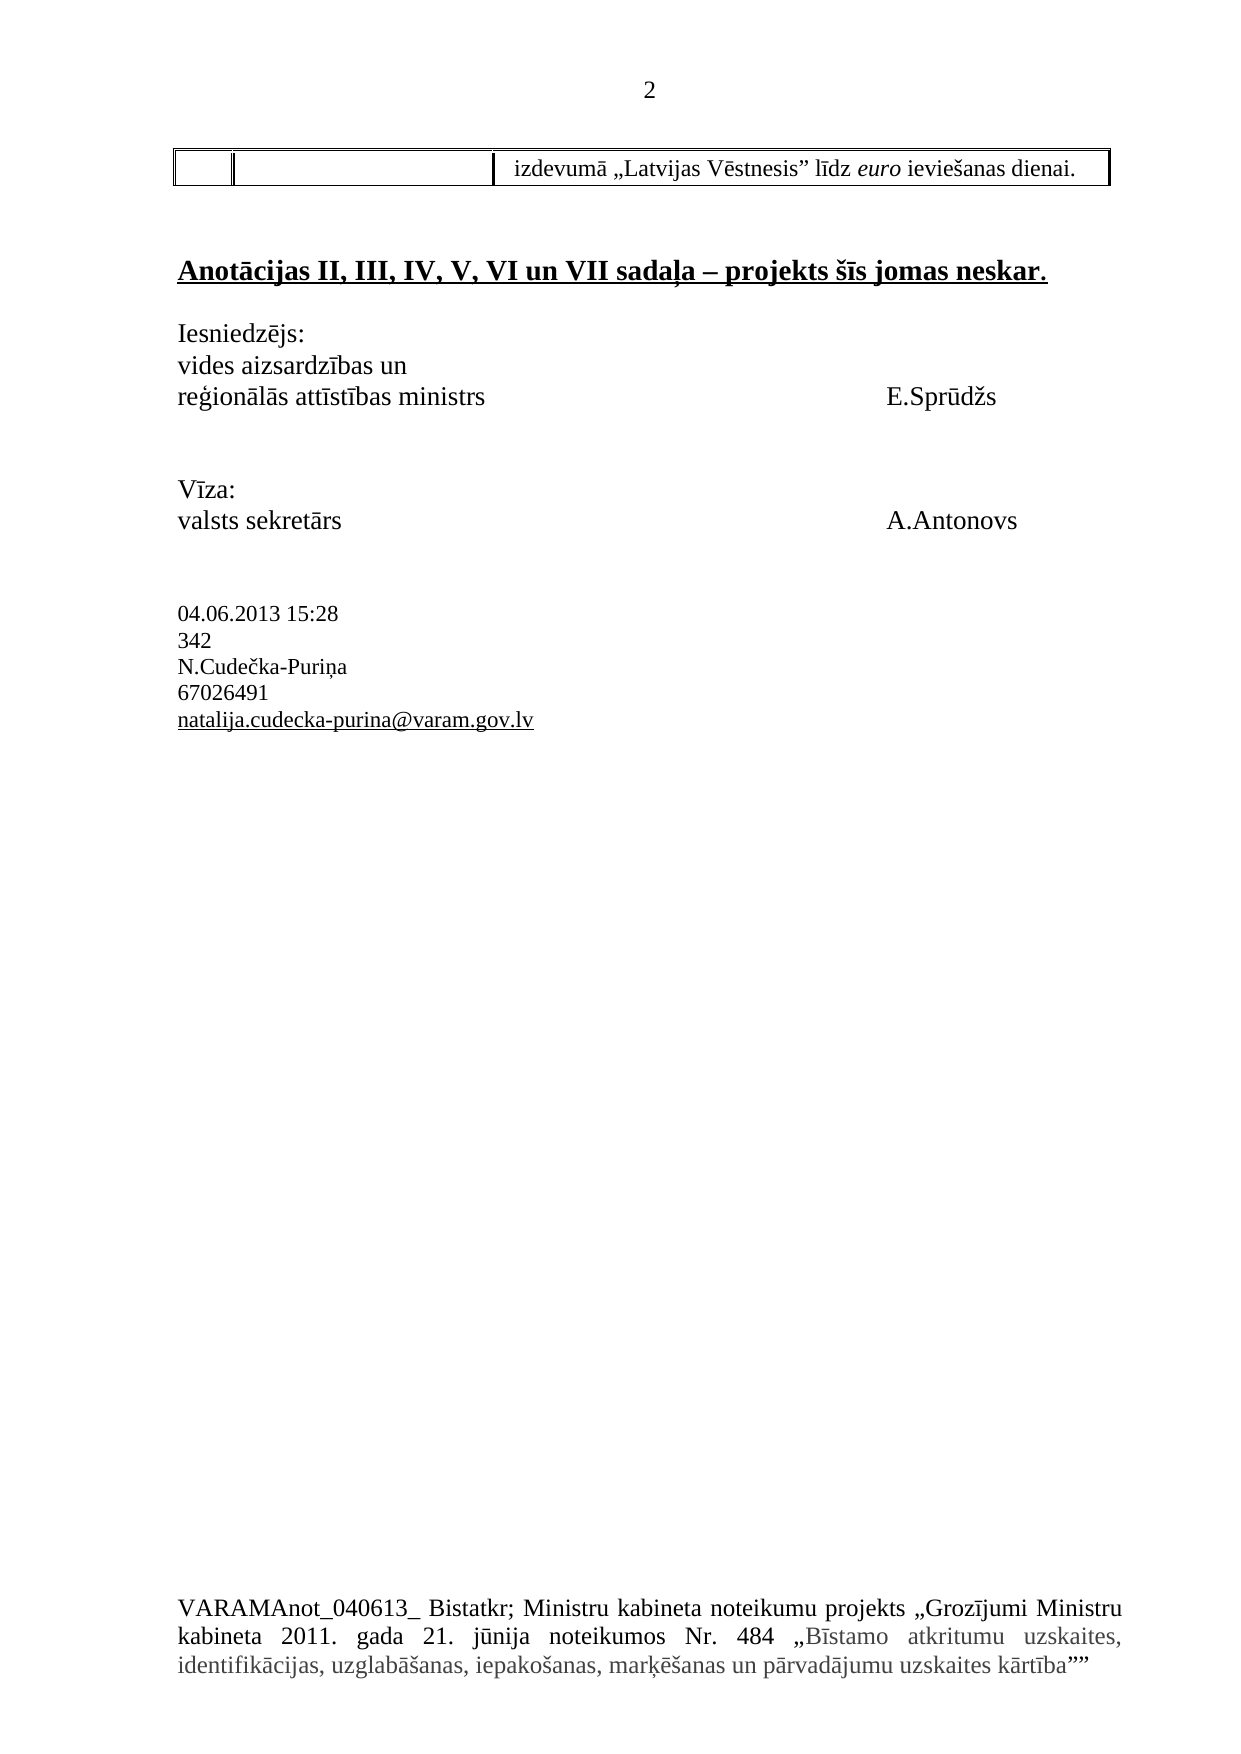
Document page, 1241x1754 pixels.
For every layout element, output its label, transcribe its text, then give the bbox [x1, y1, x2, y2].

text natalija.cudecka-purina@varam.gov.lv [177, 706, 1122, 732]
text vides aizsardzības un [177, 349, 1122, 380]
text valsts sekretārs A.Antonovs [177, 504, 1122, 536]
text 342 [177, 627, 1122, 653]
text N.Cudečka-Puriņa [177, 653, 1122, 679]
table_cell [493, 151, 1108, 185]
text Anotācijas II, III, IV, V, VI un VII sadaļa – projekts šīs jomas neskar. [177, 253, 1122, 286]
text 67026491 [177, 679, 1122, 706]
table_cell Cita informācija [233, 149, 493, 185]
text Iesniedzējs: [177, 318, 1122, 349]
text Vīza: [177, 473, 1122, 504]
text 04.06.2013 15:28 [177, 600, 1122, 627]
table_cell 7. [174, 149, 233, 185]
text reģionālās attīstības ministrs E.Sprūdžs [177, 380, 1122, 411]
